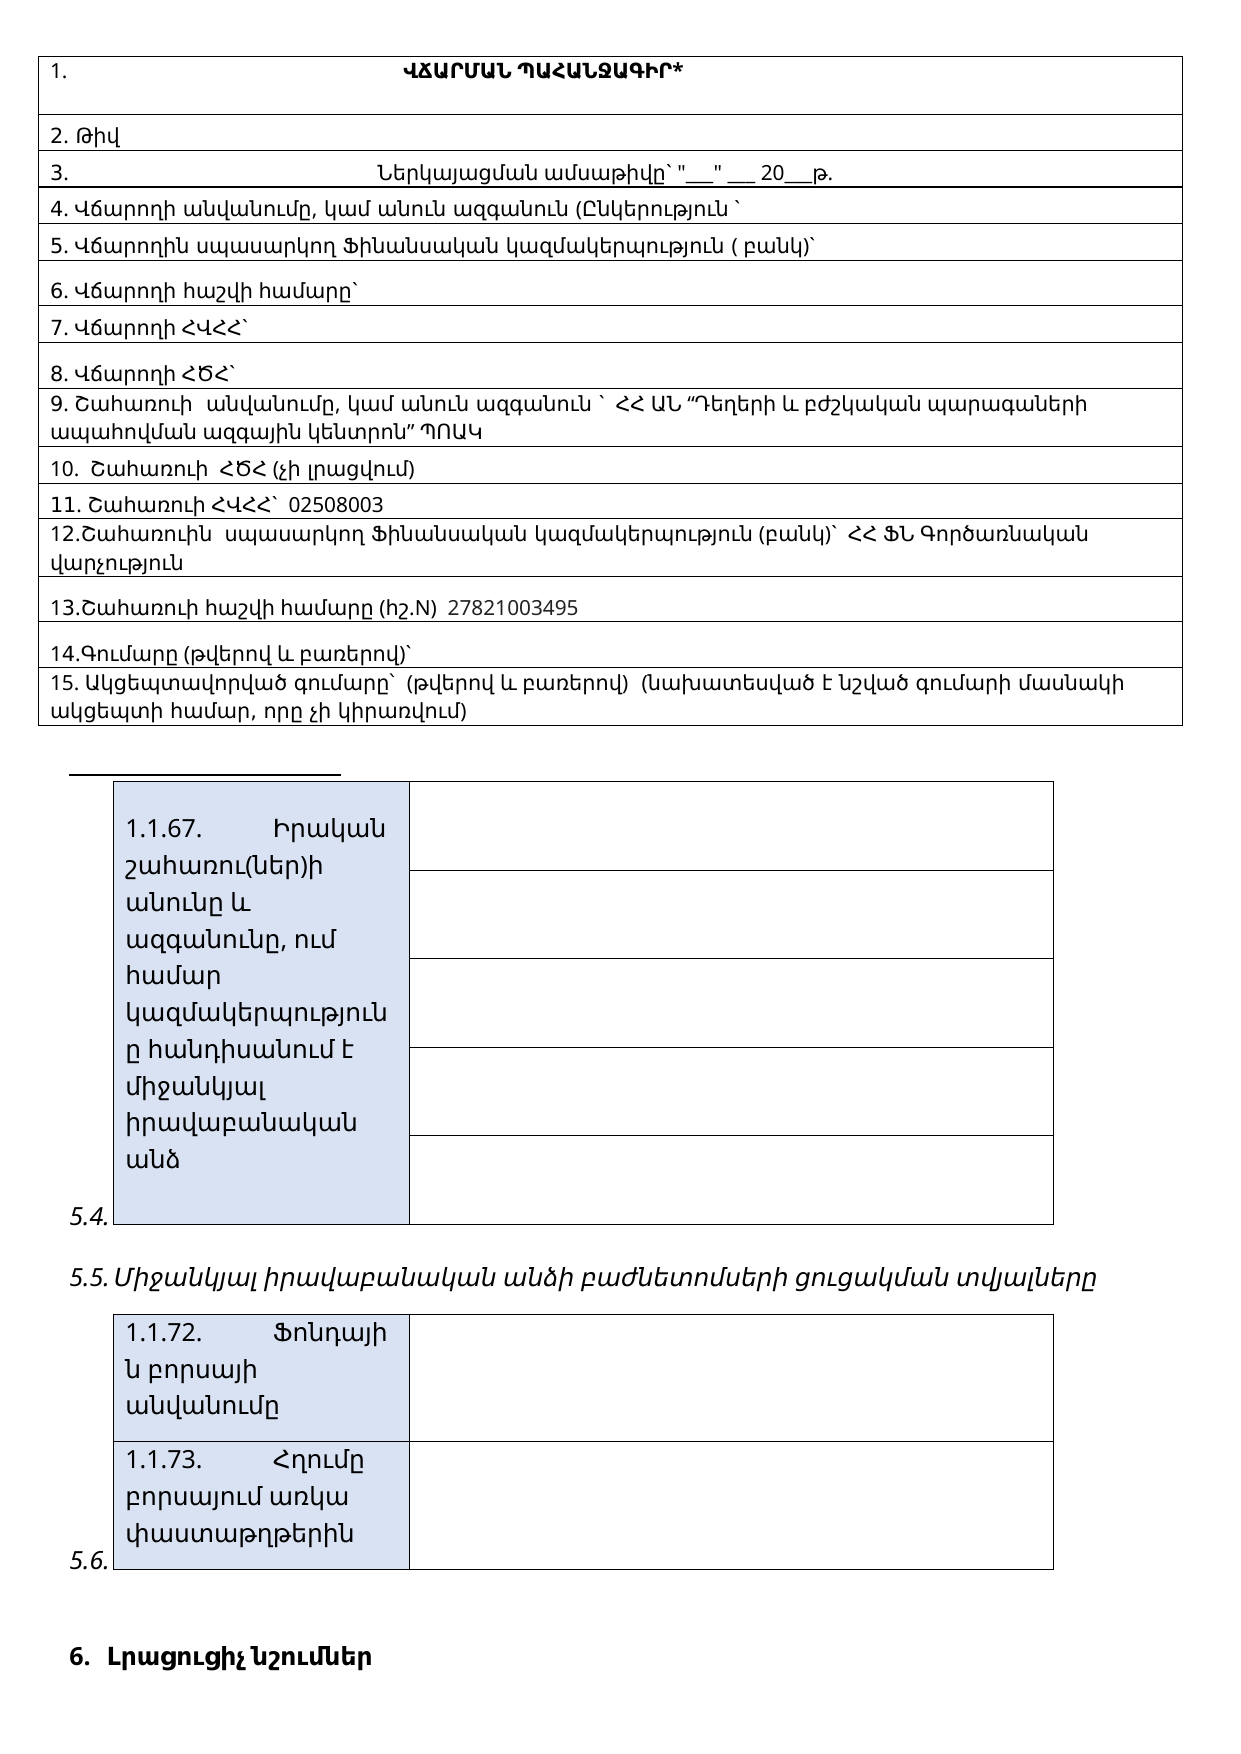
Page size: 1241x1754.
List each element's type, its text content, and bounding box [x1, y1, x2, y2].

table_cell 10. Շահառուի ՀԾՀ (չի լրացվում) [39, 447, 1182, 482]
table_cell 6. Վճարողի հաշվի համարը` [39, 261, 1182, 305]
table_cell 11. Շահառուի ՀՎՀՀ` 02508003 [39, 484, 1182, 518]
table_cell 13.Շահառուի հաշվի համարը (հշ.N) 27821003495 [39, 577, 1182, 621]
table_cell 3. Ներկայացման ամսաթիվը` "___" ___ 20___թ. [39, 151, 1182, 186]
table_cell 4. Վճարողի անվանումը, կամ անուն ազգանուն (Ընկերություն ` [39, 188, 1182, 222]
table_cell 14.Գումարը (թվերով և բառերով)` [39, 622, 1182, 667]
table_cell 15. Ակցեպտավորված գումարը՝ (թվերով և բառերով) (նախատեսված է նշված գումարի մասնակի ակցեպտի համար, որը չի կիրառվում) [39, 668, 1182, 725]
table_cell 2. Թիվ [39, 115, 1182, 150]
table_cell 8. Վճարողի ՀԾՀ` [39, 343, 1182, 388]
table_header 1. ՎՃԱՐՄԱՆ ՊԱՀԱՆՋԱԳԻՐ* [39, 57, 1182, 113]
table_cell 12.Շահառուին սպասարկող Ֆինանսական կազմակերպություն (բանկ)` ՀՀ ՖՆ Գործառնական վարչություն [39, 519, 1182, 576]
table_cell 7. Վճարողի ՀՎՀՀ` [39, 306, 1182, 342]
table_cell 9. Շահառուի անվանումը, կամ անուն ազգանուն ` ՀՀ ԱՆ “Դեղերի և բժշկական պարագաների ապահովման ազգային կենտրոն” ՊՈԱԿ [39, 389, 1182, 446]
table_cell 5. Վճարողին սպասարկող Ֆինանսական կազմակերպություն ( բանկ)` [39, 224, 1182, 260]
